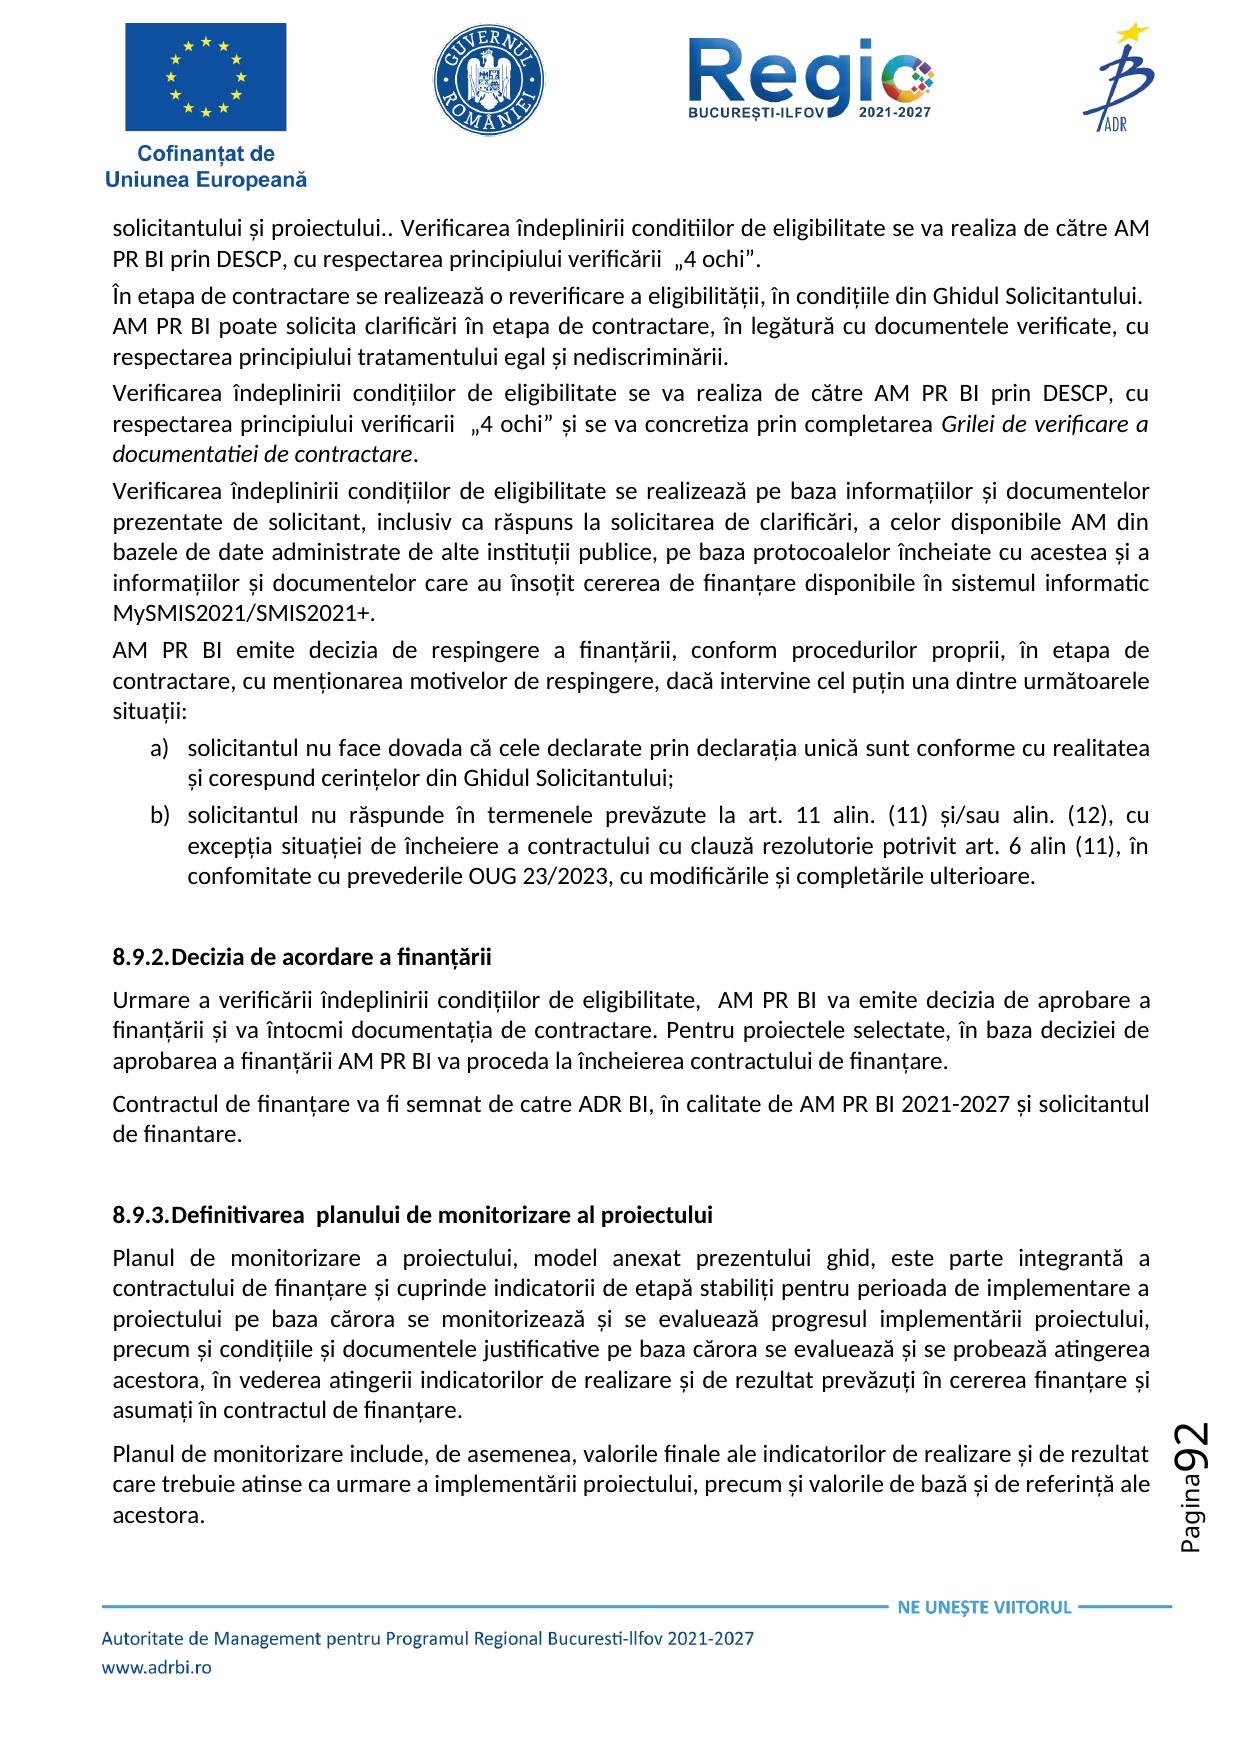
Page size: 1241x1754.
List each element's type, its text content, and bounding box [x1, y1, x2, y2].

text Verificarea îndeplinirii condițiilor de eligibilitate se va realiza de către AM PR BI prin DESCP, cu respectarea principiului verificarii „4 ochi” și se va concretiza prin completarea Grilei de verificare a documentatiei de contractare. [112, 378, 1152, 469]
text Verificarea îndeplinirii condițiilor de eligibilitate se realizează pe baza informațiilor și documentelor prezentate de solicitant, inclusiv ca răspuns la solicitarea de clarificări, a celor disponibile AM din bazele de date administrate de alte instituții publice, pe baza protocoalelor încheiate cu acestea și a informațiilor și documentelor care au însoțit cererea de finanțare disponibile în sistemul informatic MySMIS2021/SMIS2021+. [112, 475, 1152, 628]
text Contractul de finanțare va fi semnat de catre ADR BI, în calitate de AM PR BI 2021-2027 și solicitantul de finantare. [112, 1088, 1152, 1149]
picture [101, 1600, 1173, 1674]
text Planul de monitorizare a proiectului, model anexat prezentului ghid, este parte integrantă a contractului de finanțare și cuprinde indicatorii de etapă stabiliți pentru perioada de implementare a proiectului pe baza cărora se monitorizează și se evaluează progresul implementării proiectului, precum și condițiile și documentele justificative pe baza cărora se evaluează și se probează atingerea acestora, în vederea atingerii indicatorilor de realizare și de rezultat prevăzuți în cererea finanțare și asumați în contractul de finanțare. [112, 1242, 1152, 1425]
text În etapa de contractare se realizează o reverificare a eligibilității, în condițiile din Ghidul Solicitantului. [112, 280, 1152, 310]
subtitle 8.9.3. Definitivarea planului de monitorizare al proiectului [112, 1199, 1152, 1229]
list solicitantul nu răspunde în termenele prevăzute la art. 11 alin. (11) și/sau alin. (12), cu excepția situației de încheiere a contractului cu clauză rezolutorie potrivit art. 6 alin (11), în confomitate cu prevederile OUG 23/2023, cu modificările și completările ulterioare. [150, 799, 1152, 891]
picture [101, 21, 1157, 191]
subtitle 8.9.2. Decizia de acordare a finanțării [112, 941, 1152, 971]
text AM PR BI emite decizia de respingere a finanțării, conform procedurilor proprii, în etapa de contractare, cu menționarea motivelor de respingere, dacă intervine cel puțin una dintre următoarele situații: [112, 634, 1152, 726]
text Urmare a verificării îndeplinirii condițiilor de eligibilitate, AM PR BI va emite decizia de aprobare a finanțării și va întocmi documentația de contractare. Pentru proiectele selectate, în baza deciziei de aprobarea a finanțării AM PR BI va proceda la încheierea contractului de finanțare. [112, 984, 1152, 1076]
text AM PR BI poate solicita clarificări în etapa de contractare, în legătură cu documentele verificate, cu respectarea principiului tratamentului egal și nediscriminării. [112, 310, 1152, 371]
text Planul de monitorizare include, de asemenea, valorile finale ale indicatorilor de realizare și de rezultat care trebuie atinse ca urmare a implementării proiectului, precum și valorile de bază și de referință ale acestora. [112, 1438, 1152, 1529]
list solicitantul nu face dovada că cele declarate prin declarația unică sunt conforme cu realitatea și corespund cerințelor din Ghidul Solicitantului; [150, 732, 1152, 793]
